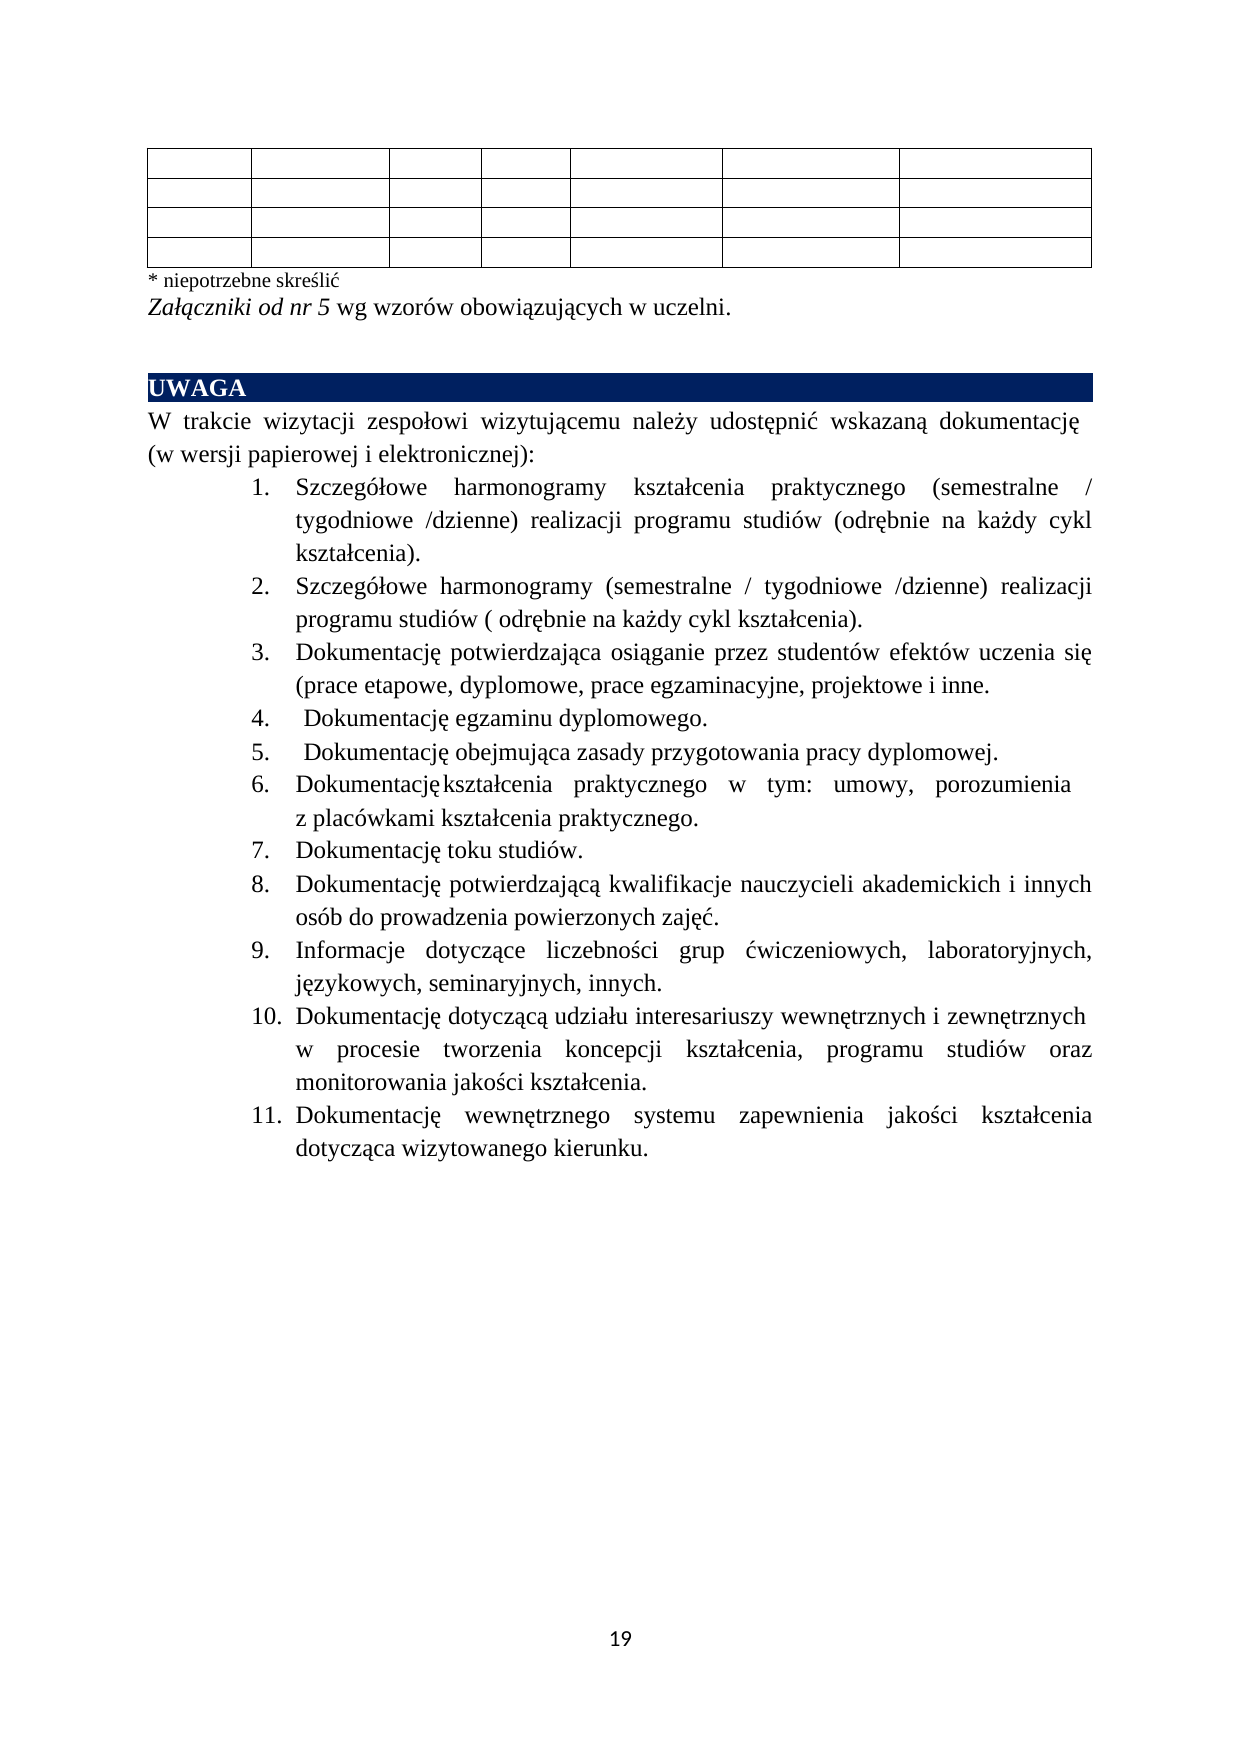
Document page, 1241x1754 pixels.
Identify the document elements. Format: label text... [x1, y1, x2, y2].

table_cell [390, 208, 481, 237]
table_cell [900, 149, 1091, 177]
table_cell [571, 179, 722, 207]
table_cell [571, 149, 722, 177]
list Informacje dotyczące liczebności grup ćwiczeniowych, laboratoryjnych, językowych, seminaryjnych, innych. [251, 935, 1093, 996]
table_cell [390, 238, 481, 267]
table_cell [571, 238, 722, 267]
table_cell [723, 208, 899, 237]
table_cell [900, 238, 1091, 267]
list Dokumentację obejmująca zasady przygotowania pracy dyplomowej. [251, 737, 1093, 765]
table_cell [900, 179, 1091, 207]
list Dokumentację toku studiów. [251, 836, 1093, 864]
table_cell [482, 238, 570, 267]
table_cell [252, 208, 389, 237]
table_cell [148, 149, 251, 177]
table_cell [571, 208, 722, 237]
list Szczegółowe harmonogramy kształcenia praktycznego (semestralne / tygodniowe /dzienne) realizacji programu studiów (odrębnie na każdy cykl kształcenia). [251, 472, 1093, 567]
table_cell [723, 149, 899, 177]
table_cell [900, 208, 1091, 237]
list Dokumentację dotyczącą udziału interesariuszy wewnętrznych i zewnętrznych w procesie tworzenia koncepcji kształcenia, programu studiów oraz monitorowania jakości kształcenia. [251, 1001, 1093, 1096]
table_cell [723, 238, 899, 267]
table_cell [482, 179, 570, 207]
table_cell [148, 238, 251, 267]
list Dokumentację wewnętrznego systemu zapewnienia jakości kształcenia dotycząca wizytowanego kierunku. [251, 1100, 1093, 1162]
list Szczegółowe harmonogramy (semestralne / tygodniowe /dzienne) realizacji programu studiów ( odrębnie na każdy cykl kształcenia). [251, 571, 1093, 633]
table_cell [723, 179, 899, 207]
table_cell [252, 149, 389, 177]
text UWAGA [148, 373, 1093, 402]
table_cell [390, 179, 481, 207]
table_cell [482, 208, 570, 237]
list Dokumentację potwierdzającą kwalifikacje nauczycieli akademickich i innych osób do prowadzenia powierzonych zajęć. [251, 869, 1093, 930]
table_cell [148, 208, 251, 237]
list Dokumentację kształcenia praktycznego w tym: umowy, porozumienia z placówkami kształcenia praktycznego. [251, 769, 1093, 831]
text Załączniki od nr 5 wg wzorów obowiązujących w uczelni. [148, 292, 1093, 321]
table_cell [390, 149, 481, 177]
list Dokumentację potwierdzająca osiąganie przez studentów efektów uczenia się (prace etapowe, dyplomowe, prace egzaminacyjne, projektowe i inne. [251, 637, 1093, 699]
table_cell [252, 179, 389, 207]
table_cell [482, 149, 570, 177]
list Dokumentację egzaminu dyplomowego. [251, 703, 1093, 732]
table_cell [252, 238, 389, 267]
text * niepotrzebne skreślić [148, 268, 1093, 292]
text W trakcie wizytacji zespołowi wizytującemu należy udostępnić wskazaną dokumentację (w wersji papierowej i elektronicznej): [148, 406, 1093, 468]
table_cell [148, 179, 251, 207]
